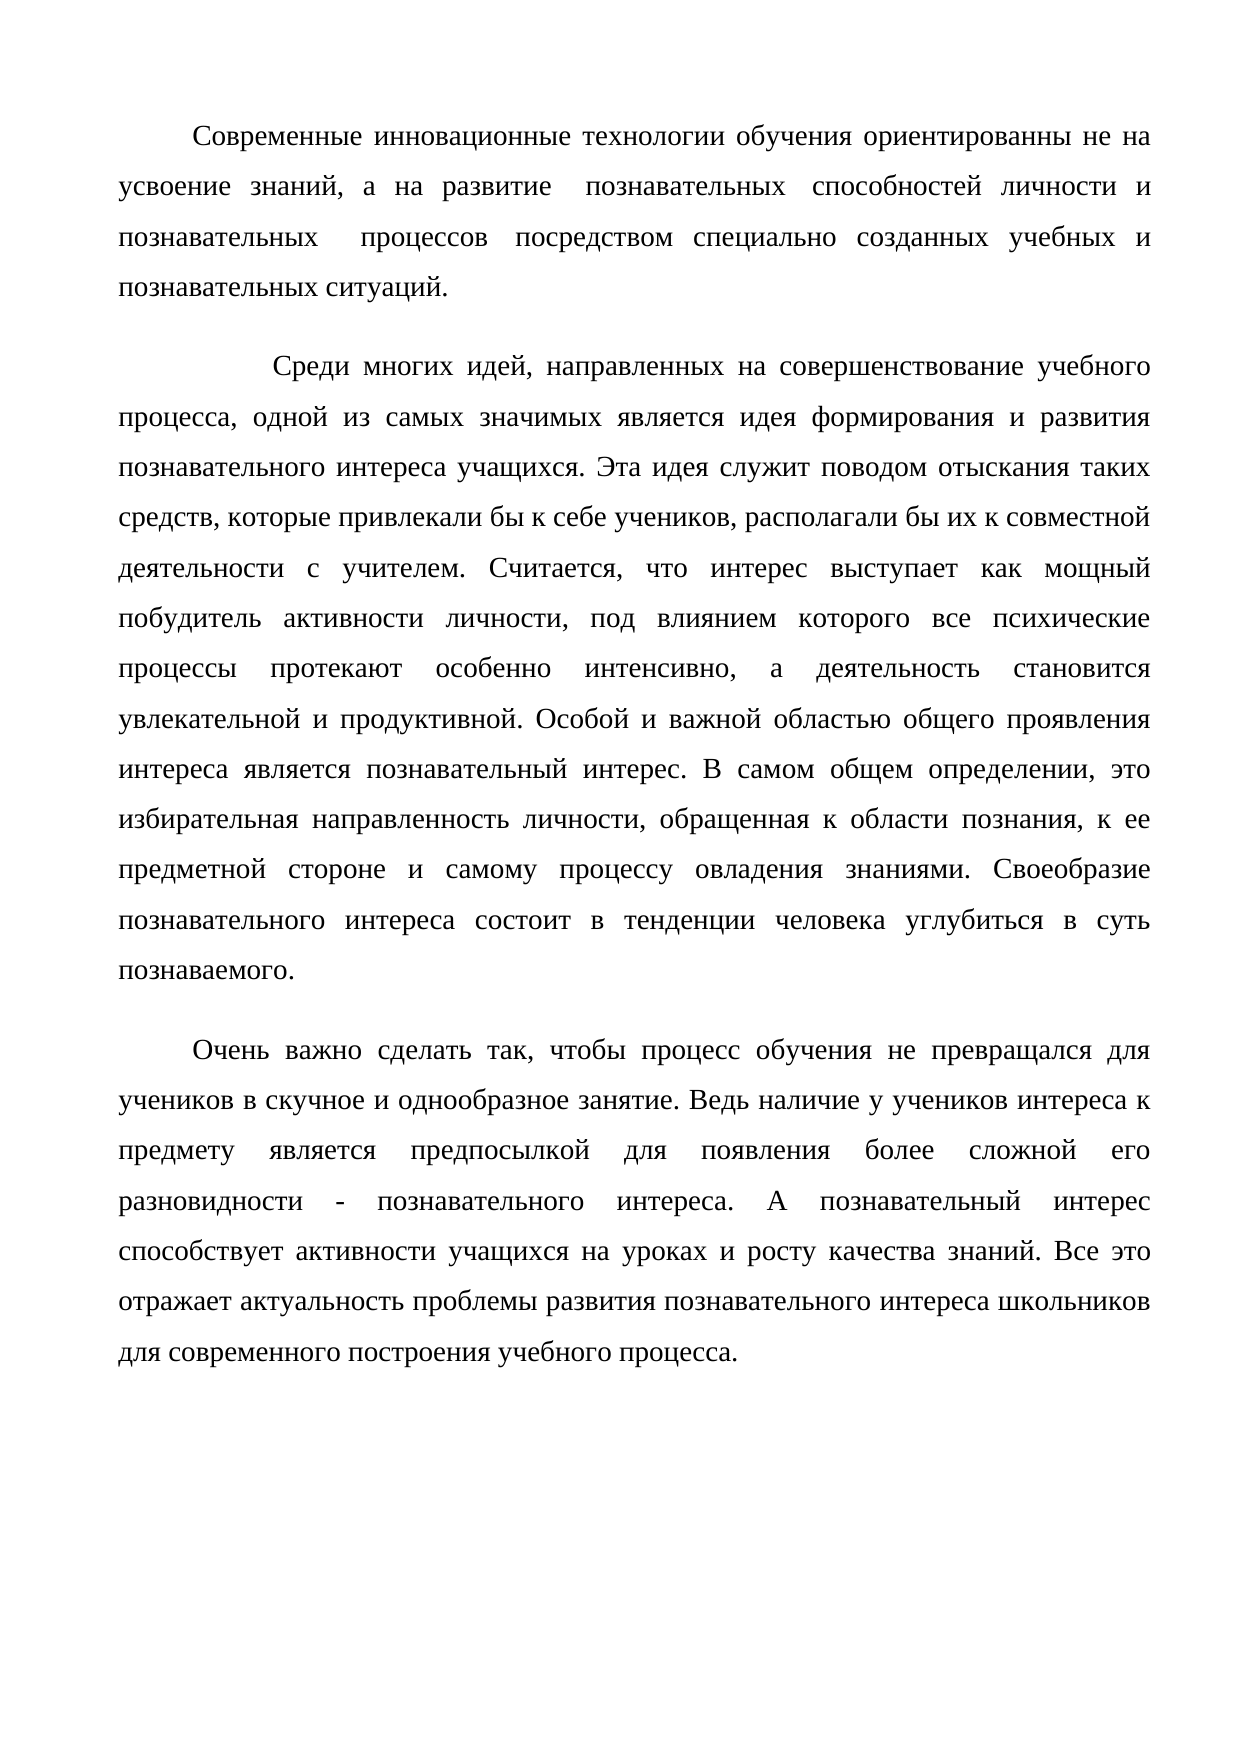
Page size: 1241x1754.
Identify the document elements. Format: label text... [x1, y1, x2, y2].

text Среди многих идей, направленных на совершенствование учебного процесса, одной из самых значимых является идея формирования и развития познавательного интереса учащихся. Эта идея служит поводом отыскания таких средств, которые привлекали бы к себе учеников, располагали бы их к совместной деятельности с учителем. Считается, что интерес выступает как мощный побудитель активности личности, под влиянием которого все психические процессы протекают особенно интенсивно, а деятельность становится увлекательной и продуктивной. Особой и важной областью общего проявления интереса является познавательный интерес. В самом общем определении, это избирательная направленность личности, обращенная к области познания, к ее предметной стороне и самому процессу овладения знаниями. Своеобразие познавательного интереса состоит в тенденции человека углубиться в суть познаваемого. [118, 348, 1152, 986]
text Современные инновационные технологии обучения ориентированны не на усвоение знаний, а на развитие познавательных способностей личности и познавательных процессов посредством специально созданных учебных и познавательных ситуаций. [118, 118, 1152, 303]
text Очень важно сделать так, чтобы процесс обучения не превращался для учеников в скучное и однообразное занятие. Ведь наличие у учеников интереса к предмету является предпосылкой для появления более сложной его разновидности - познавательного интереса. А познавательный интерес способствует активности учащихся на уроках и росту качества знаний. Все это отражает актуальность проблемы развития познавательного интереса школьников для современного построения учебного процесса. [118, 1032, 1152, 1367]
